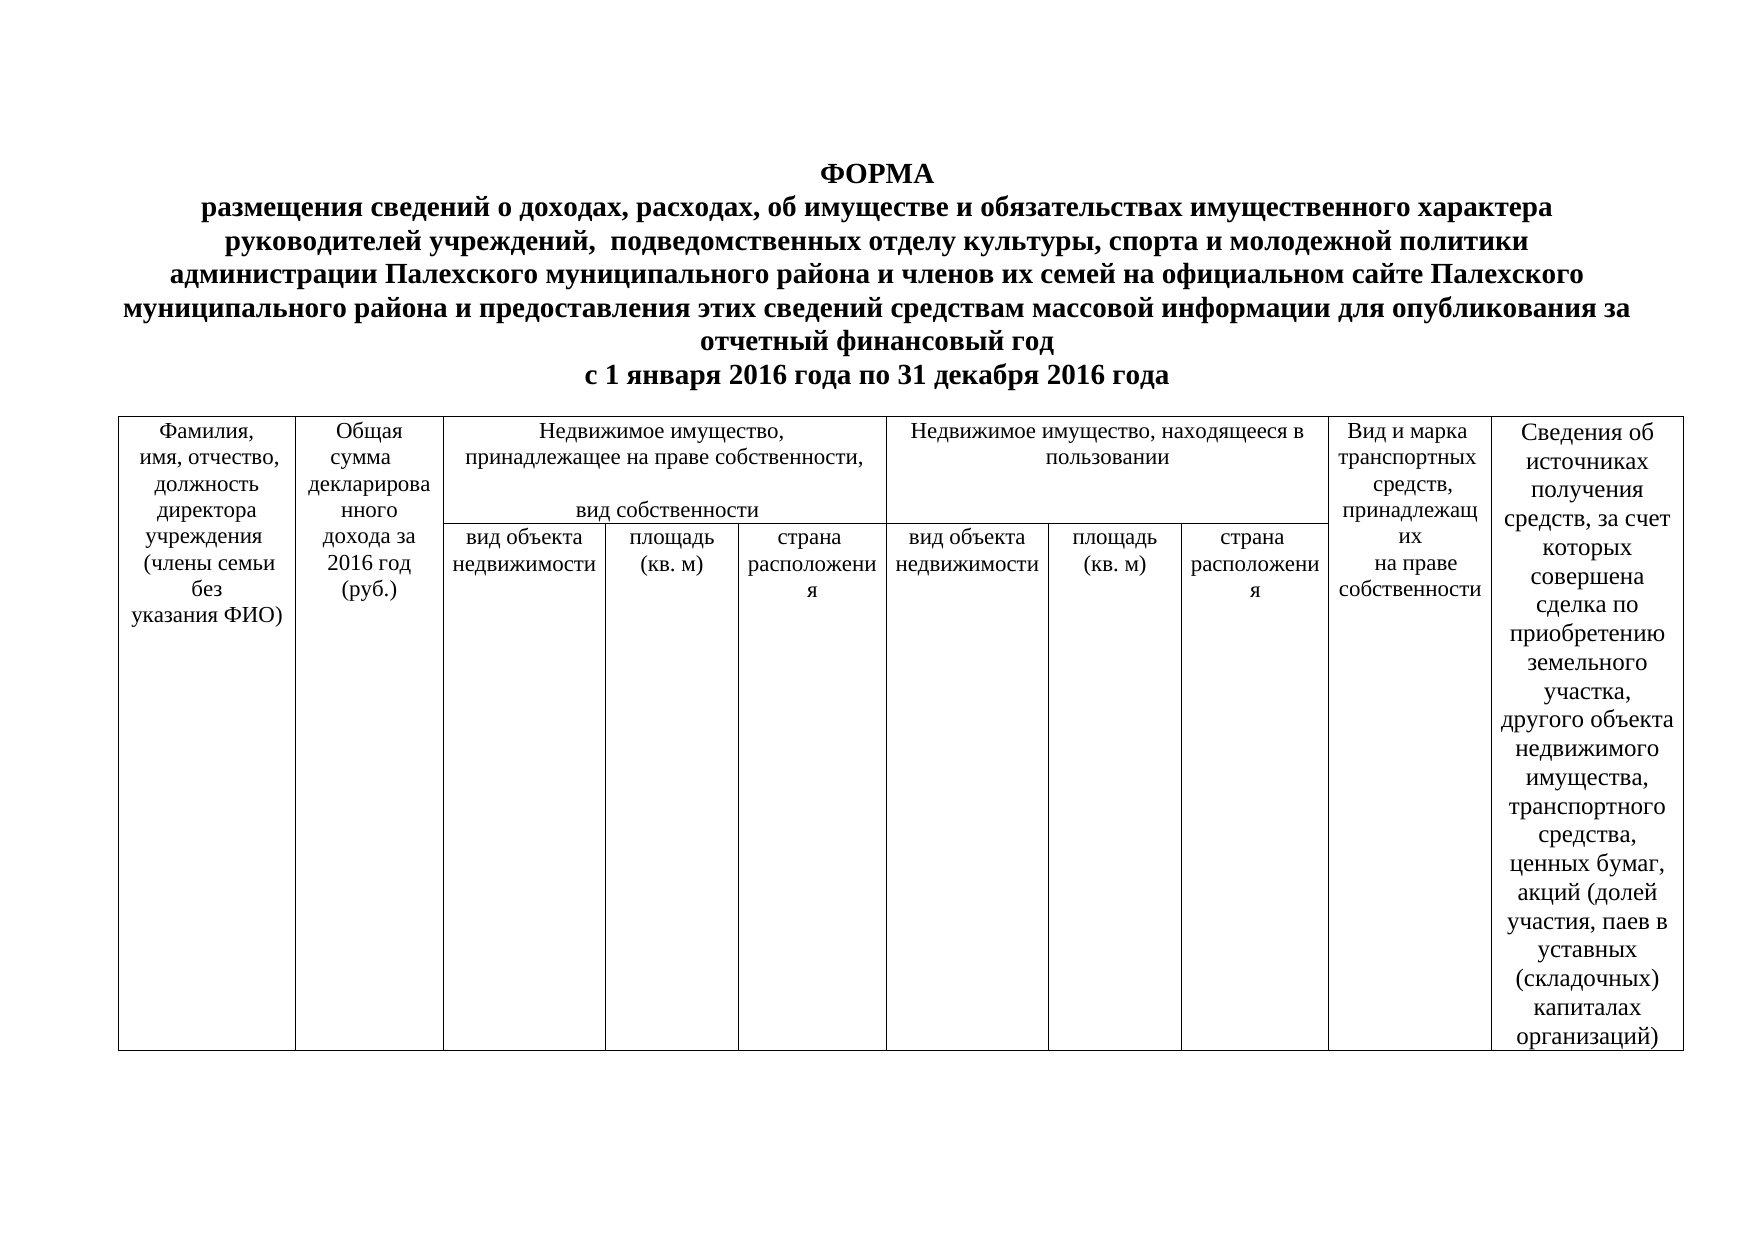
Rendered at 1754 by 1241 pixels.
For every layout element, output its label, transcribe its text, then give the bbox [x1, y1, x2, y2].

table_header Фамилия, имя, отчество, должность директора учреждения (члены семьи без указания ФИО) [119, 417, 295, 1049]
table_cell площадь (кв. м) [606, 524, 738, 1049]
table_header Сведения об источниках получения средств, за счет которых совершена сделка по приобретению земельного участка, другого объекта недвижимого имущества, транспортного средства, ценных бумаг, акций (долей участия, паев в уставных (складочных) капиталах организаций) [1492, 417, 1683, 1049]
table_header Вид и марка транспортных средств, принадлежащих на праве собственности [1329, 417, 1491, 1049]
text размещения сведений о доходах, расходах, об имуществе и обязательствах имущественного характера руководителей учреждений, подведомственных отделу культуры, спорта и молодежной политики администрации Палехского муниципального района и членов их семей на официальном сайте Палехского муниципального района и предоставления этих сведений средствам массовой информации для опубликования за отчетный финансовый год [118, 189, 1636, 357]
table_cell вид объекта недвижимости [444, 524, 605, 1049]
table_header Недвижимое имущество, принадлежащее на праве собственности, вид собственности [444, 417, 886, 522]
table_cell вид объекта недвижимости [887, 524, 1048, 1049]
table_header Общая сумма декларированного дохода за 2016 год (руб.) [296, 417, 443, 1049]
table_cell страна расположения [1182, 524, 1328, 1049]
text с 1 января 2016 года по 31 декабря 2016 года [118, 357, 1636, 391]
table_cell площадь (кв. м) [1049, 524, 1181, 1049]
text ФОРМА [118, 156, 1636, 189]
table_header Недвижимое имущество, находящееся в пользовании [887, 417, 1328, 522]
table_cell страна расположения [739, 524, 886, 1049]
